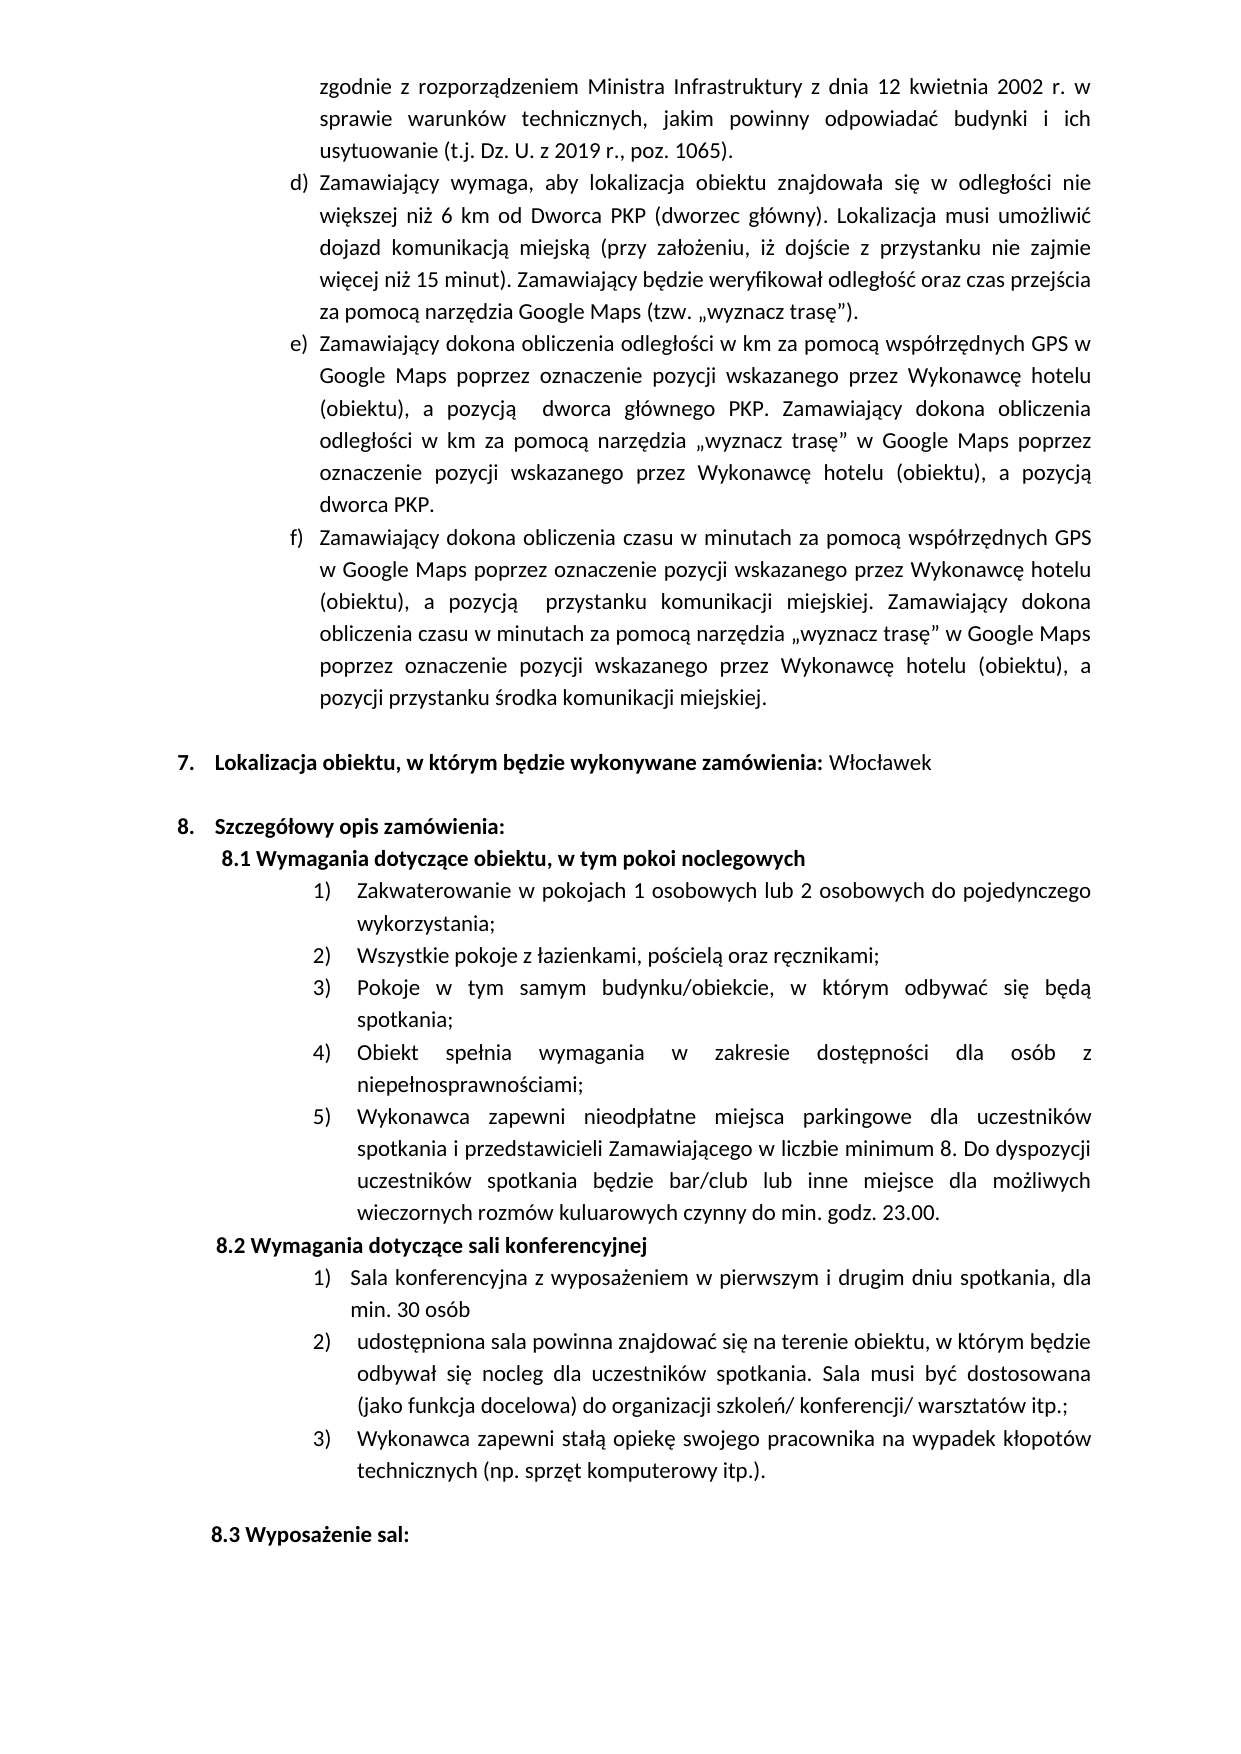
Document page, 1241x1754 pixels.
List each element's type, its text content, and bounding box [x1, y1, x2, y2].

list Lokalizacja obiektu, w którym będzie wykonywane zamówienia: Włocławek [177, 748, 1093, 776]
list Zamawiający dokona obliczenia czasu w minutach za pomocą współrzędnych GPS w Google Maps poprzez oznaczenie pozycji wskazanego przez Wykonawcę hotelu (obiektu), a pozycją przystanku komunikacji miejskiej. Zamawiający dokona obliczenia czasu w minutach za pomocą narzędzia „wyznacz trasę” w Google Maps poprzez oznaczenie pozycji wskazanego przez Wykonawcę hotelu (obiektu), a pozycji przystanku środka komunikacji miejskiej. [290, 523, 1093, 712]
list udostępniona sala powinna znajdować się na terenie obiektu, w którym będzie odbywał się nocleg dla uczestników spotkania. Sala musi być dostosowana (jako funkcja docelowa) do organizacji szkoleń/ konferencji/ warsztatów itp.; [313, 1327, 1093, 1420]
text 8.3 Wyposażenie sal: [206, 1520, 1093, 1548]
list Sala konferencyjna z wyposażeniem w pierwszym i drugim dniu spotkania, dla min. 30 osób [313, 1263, 1093, 1323]
list Obiekt spełnia wymagania w zakresie dostępności dla osób z niepełnosprawnościami; [313, 1038, 1093, 1098]
list Wykonawca zapewni stałą opiekę swojego pracownika na wypadek kłopotów technicznych (np. sprzęt komputerowy itp.). [313, 1424, 1093, 1484]
text 8.1 Wymagania dotyczące obiektu, w tym pokoi noclegowych [221, 844, 1093, 872]
list Zamawiający wymaga, aby lokalizacja obiektu znajdowała się w odległości nie większej niż 6 km od Dworca PKP (dworzec główny). Lokalizacja musi umożliwić dojazd komunikacją miejską (przy założeniu, iż dojście z przystanku nie zajmie więcej niż 15 minut). Zamawiający będzie weryfikował odległość oraz czas przejścia za pomocą narzędzia Google Maps (tzw. „wyznacz trasę”). [290, 168, 1093, 325]
text 8.2 Wymagania dotyczące sali konferencyjnej [206, 1231, 1093, 1259]
list Wszystkie pokoje z łazienkami, pościelą oraz ręcznikami; [313, 941, 1093, 969]
list Szczegółowy opis zamówienia: [177, 812, 1093, 840]
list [290, 72, 1093, 164]
list Wykonawca zapewni nieodpłatne miejsca parkingowe dla uczestników spotkania i przedstawicieli Zamawiającego w liczbie minimum 8. Do dyspozycji uczestników spotkania będzie bar/club lub inne miejsce dla możliwych wieczornych rozmów kuluarowych czynny do min. godz. 23.00. [313, 1102, 1093, 1227]
list Zakwaterowanie w pokojach 1 osobowych lub 2 osobowych do pojedynczego wykorzystania; [313, 877, 1093, 937]
list Zamawiający dokona obliczenia odległości w km za pomocą współrzędnych GPS w Google Maps poprzez oznaczenie pozycji wskazanego przez Wykonawcę hotelu (obiektu), a pozycją dworca głównego PKP. Zamawiający dokona obliczenia odległości w km za pomocą narzędzia „wyznacz trasę” w Google Maps poprzez oznaczenie pozycji wskazanego przez Wykonawcę hotelu (obiektu), a pozycją dworca PKP. [290, 329, 1093, 518]
list Pokoje w tym samym budynku/obiekcie, w którym odbywać się będą spotkania; [313, 973, 1093, 1033]
